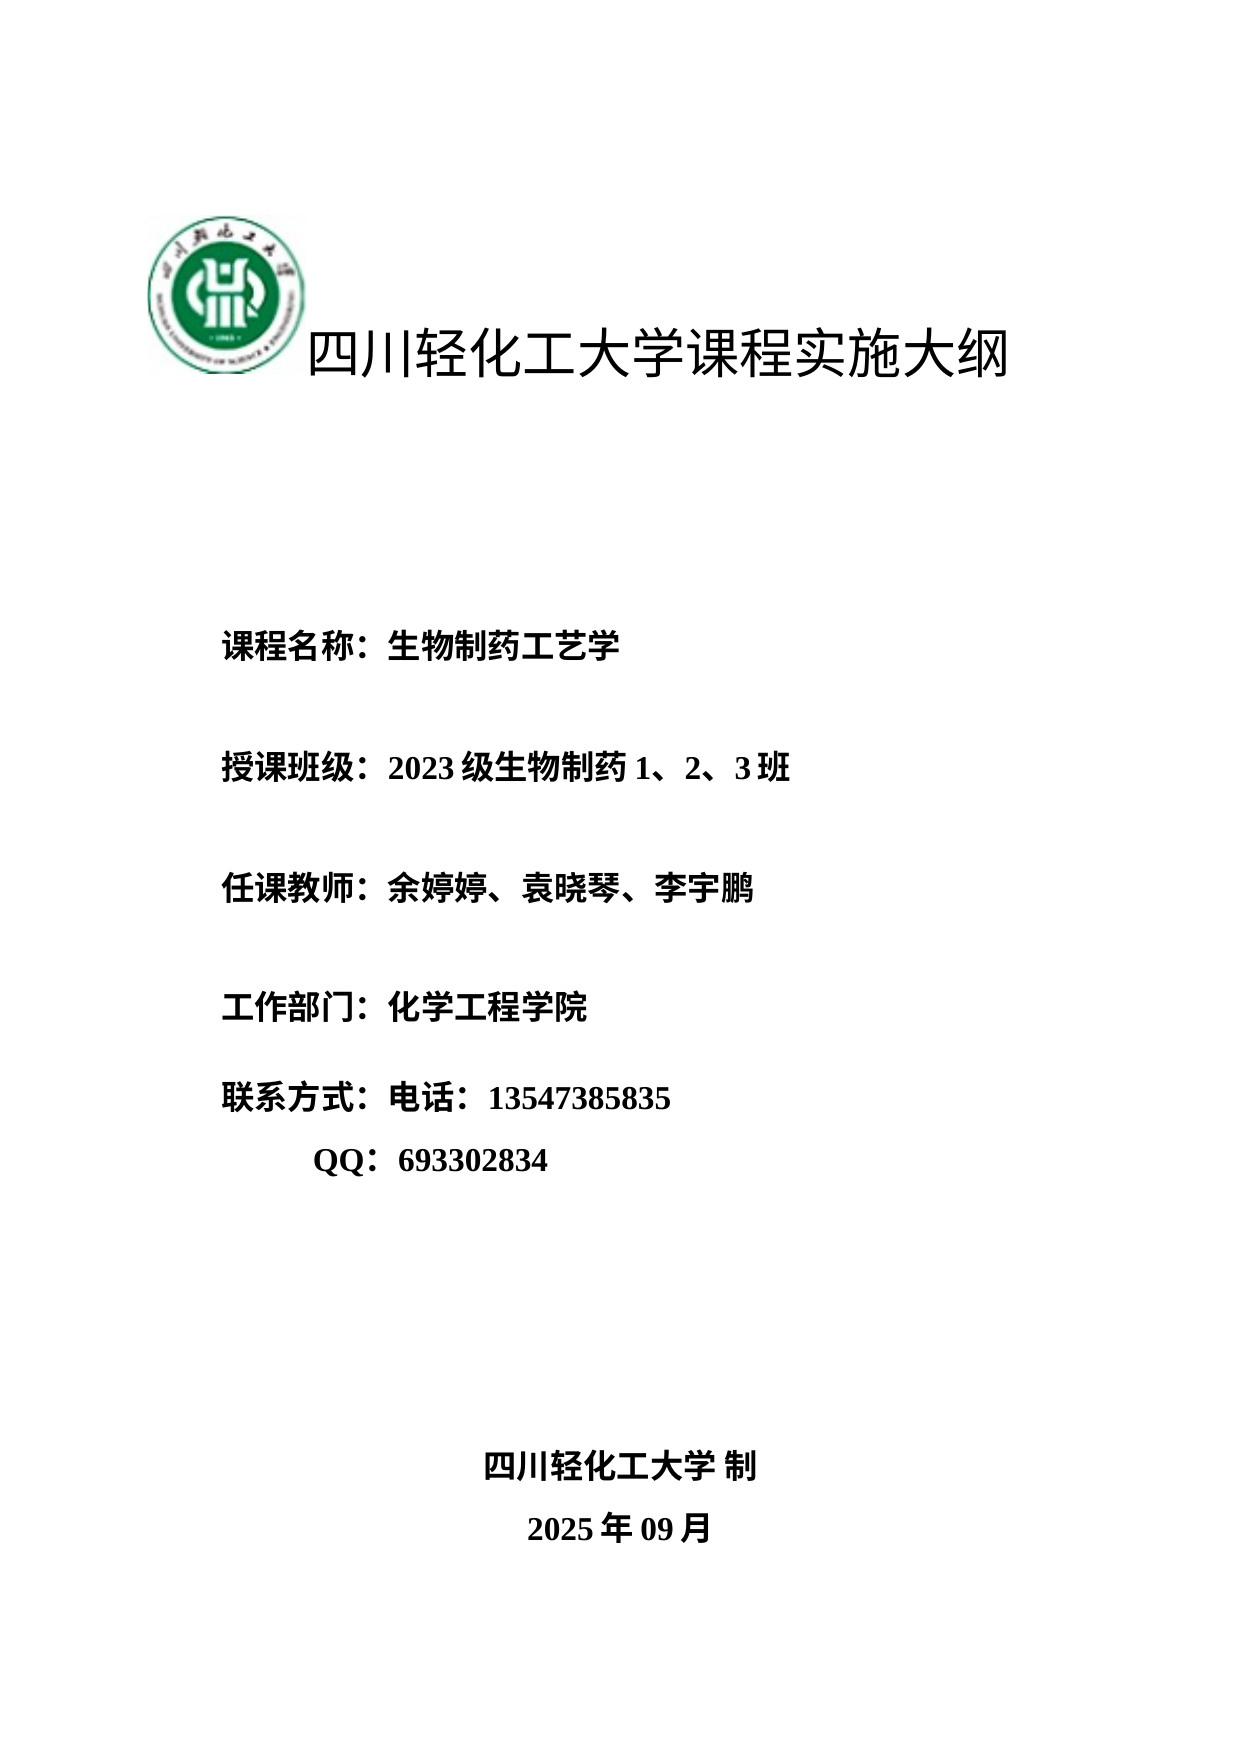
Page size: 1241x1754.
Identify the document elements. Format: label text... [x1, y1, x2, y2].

table_cell 联系方式：电话：13547385835 QQ：693302834 [210, 1064, 1031, 1188]
text 2025年09月 [148, 1495, 1092, 1557]
text 四川轻化工大学课程实施大纲 [148, 216, 1092, 400]
picture [147, 215, 306, 374]
text 四川轻化工大学 制 [148, 1434, 1092, 1495]
table_header 课程名称：生物制药工艺学 [210, 585, 1031, 703]
table_cell 工作部门：化学工程学院 [210, 946, 1031, 1064]
table_cell 任课教师：余婷婷、袁晓琴、李宇鹏 [210, 827, 1031, 946]
table_cell 授课班级：2023级生物制药1、2、3班 [210, 703, 1031, 827]
